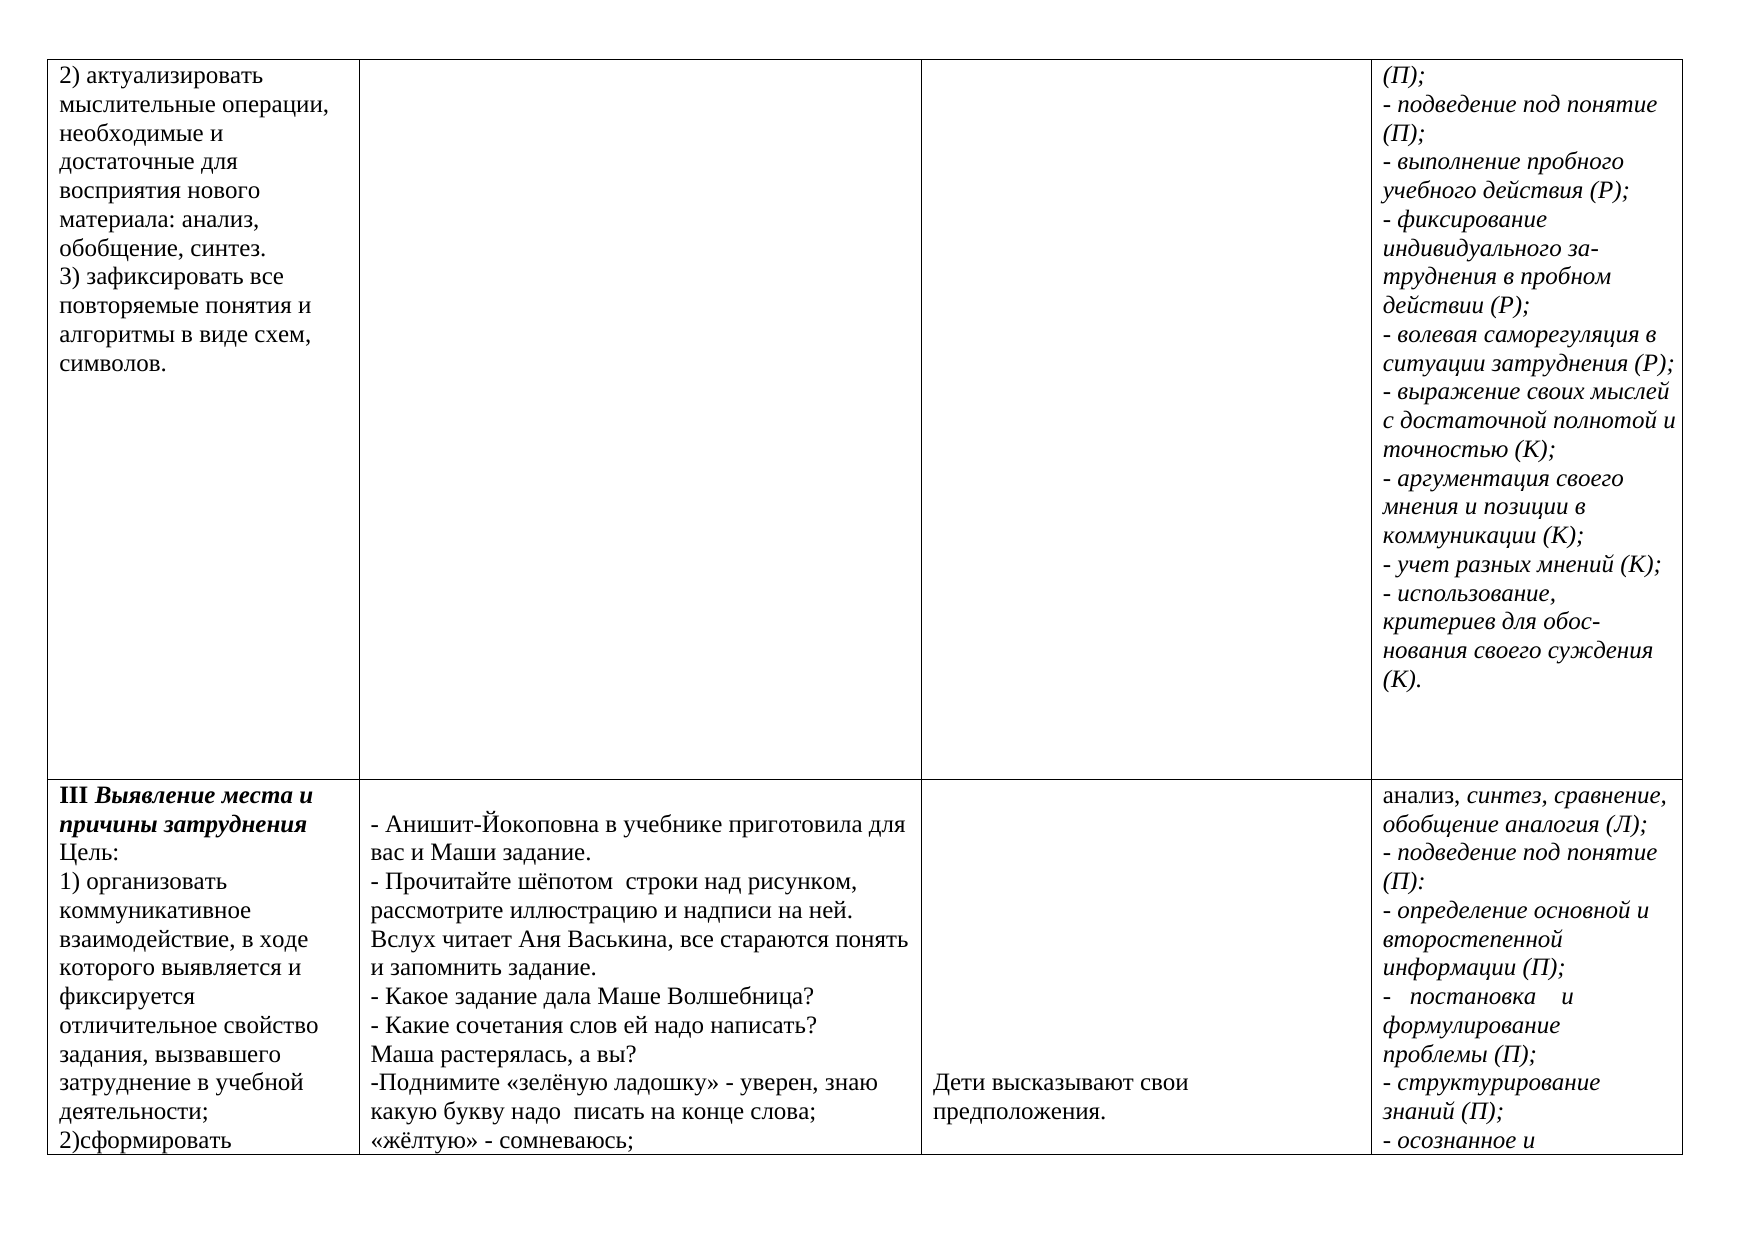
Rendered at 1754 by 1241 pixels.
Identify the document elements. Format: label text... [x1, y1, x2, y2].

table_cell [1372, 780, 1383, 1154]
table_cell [48, 780, 359, 1154]
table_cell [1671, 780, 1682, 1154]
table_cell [360, 780, 921, 1154]
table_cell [922, 780, 1371, 1154]
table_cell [360, 60, 921, 779]
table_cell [922, 60, 1371, 779]
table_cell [48, 60, 359, 779]
